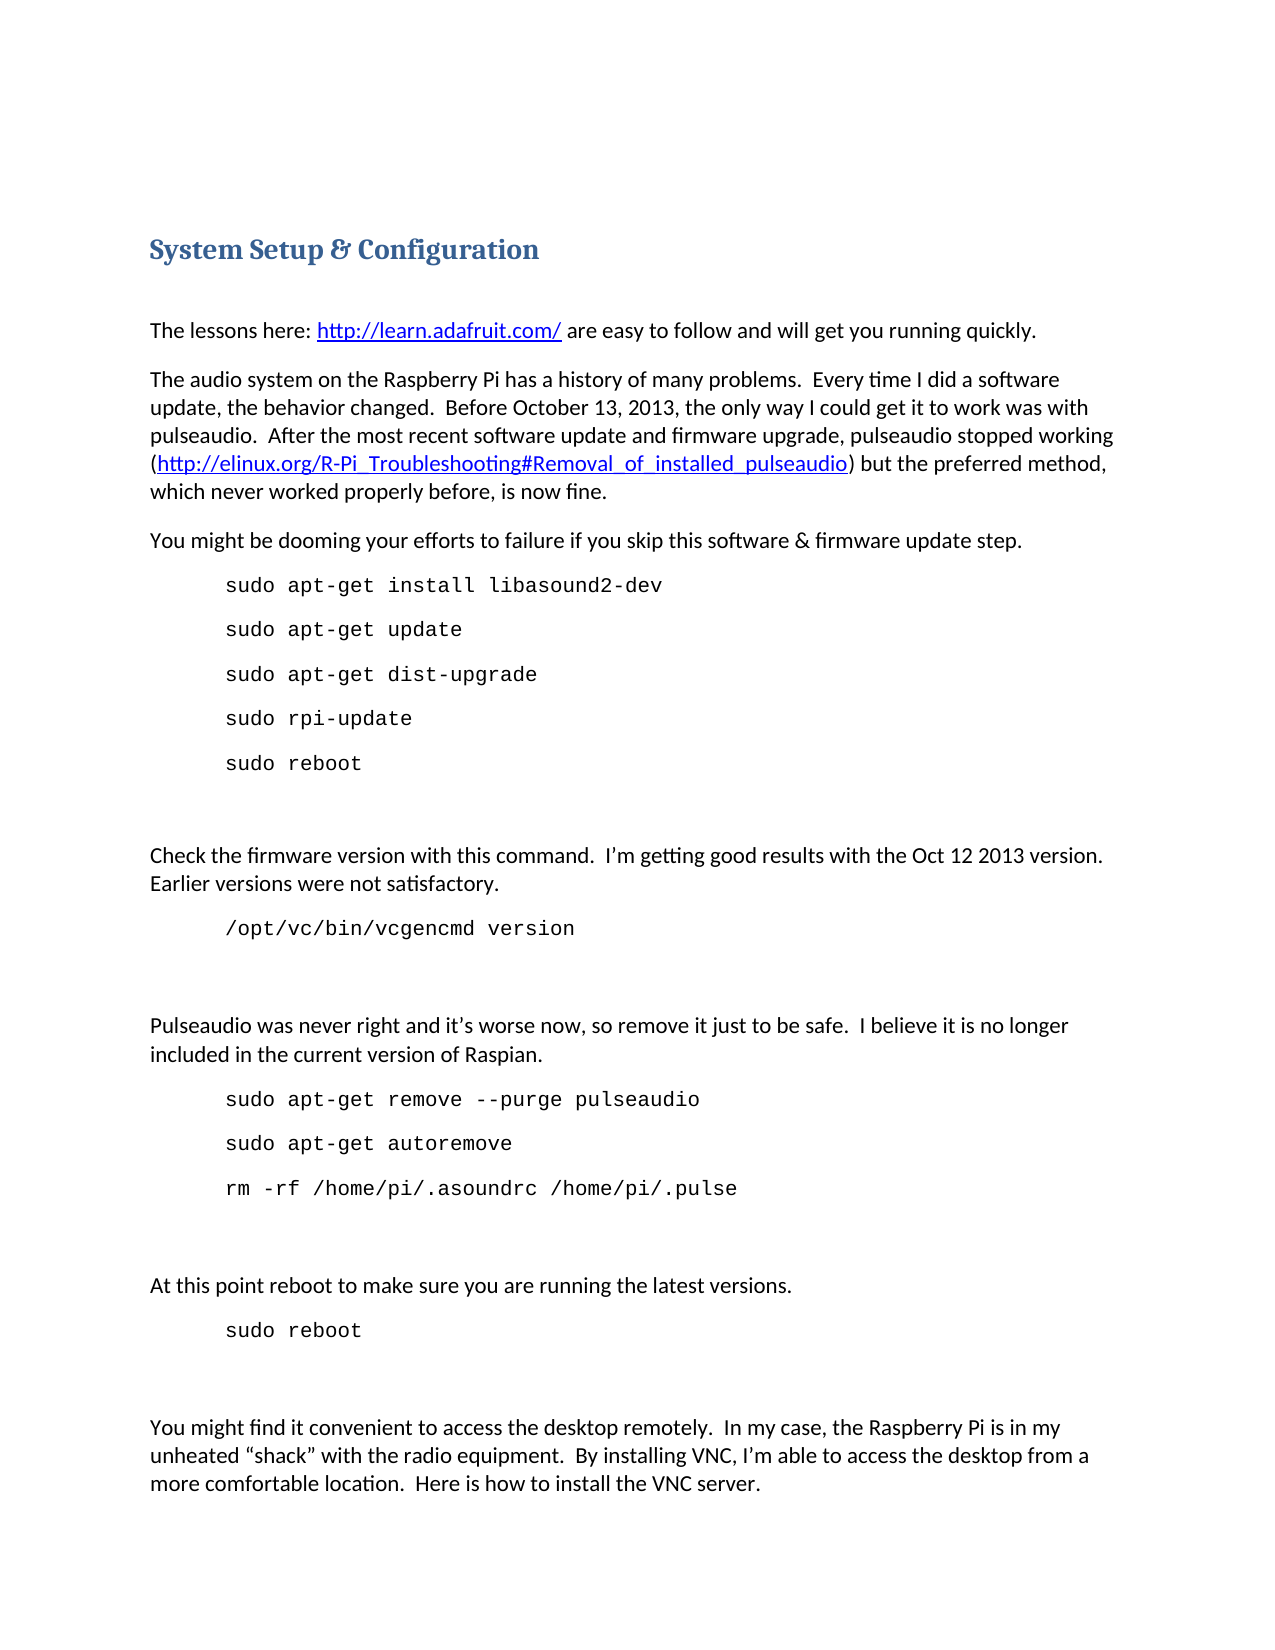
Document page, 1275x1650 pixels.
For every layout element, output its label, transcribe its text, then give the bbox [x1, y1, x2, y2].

text Pulseaudio was never right and it’s worse now, so remove it just to be safe. I believe it is no longer included in the current version of Raspian. [150, 1012, 1125, 1068]
text You might find it convenient to access the desktop remotely. In my case, the Raspberry Pi is in my unheated “shack” with the radio equipment. By installing VNC, I’m able to access the desktop from a more comfortable location. Here is how to install the VNC server. [150, 1413, 1125, 1497]
text sudo reboot [225, 752, 1125, 776]
text The lessons here: http://learn.adafruit.com/ are easy to follow and will get you running quickly. [150, 316, 1125, 344]
text sudo apt-get remove --purge pulseaudio [225, 1088, 1125, 1112]
text sudo apt-get update [225, 619, 1125, 643]
subtitle System Setup & Configuration [150, 233, 1125, 267]
text At this point reboot to make sure you are running the latest versions. [150, 1271, 1125, 1299]
text Check the firmware version with this command. I’m getting good results with the Oct 12 2013 version. Earlier versions were not satisfactory. [150, 841, 1125, 897]
text rm -rf /home/pi/.asoundrc /home/pi/.pulse [225, 1177, 1125, 1201]
text The audio system on the Raspberry Pi has a history of many problems. Every time I did a software update, the behavior changed. Before October 13, 2013, the only way I could get it to work was with pulseaudio. After the most recent software update and firmware upgrade, pulseaudio stopped working (http://elinux.org/R-Pi_Troubleshooting#Removal_of_installed_pulseaudio) but the preferred method, which never worked properly before, is now fine. [150, 365, 1125, 505]
text sudo reboot [225, 1320, 1125, 1343]
text sudo apt-get autoremove [225, 1133, 1125, 1157]
text /opt/vc/bin/vcgencmd version [225, 918, 1125, 942]
text sudo apt-get dist-upgrade [225, 663, 1125, 687]
text You might be dooming your efforts to failure if you skip this software & firmware update step. [150, 526, 1125, 554]
text sudo rpi-update [225, 708, 1125, 732]
text sudo apt-get install libasound2-dev [225, 574, 1125, 598]
